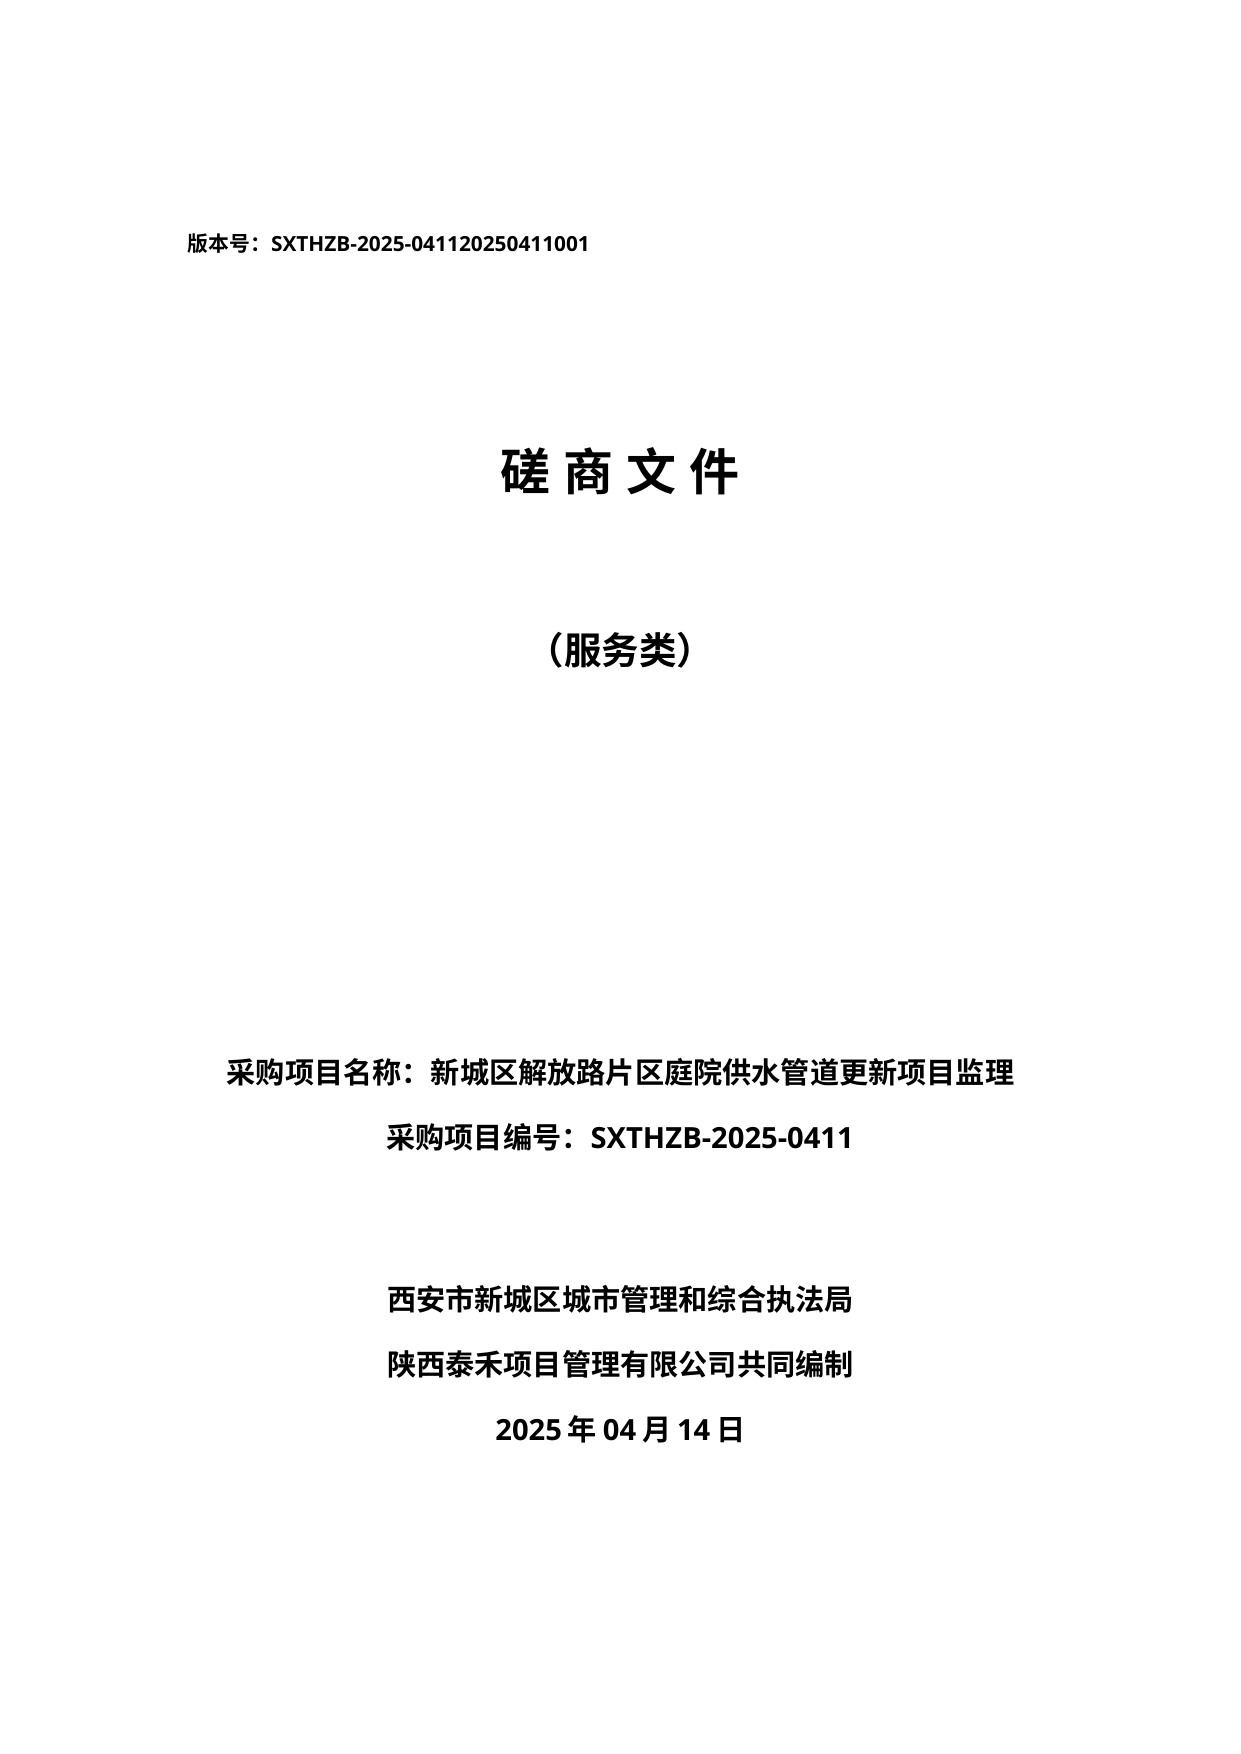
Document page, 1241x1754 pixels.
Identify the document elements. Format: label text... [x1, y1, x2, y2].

text 版本号：SXTHZB-2025-041120250411001 [187, 227, 1053, 422]
text 西安市新城区城市管理和综合执法局 [187, 1267, 1053, 1332]
text （服务类） [187, 617, 1053, 1039]
text 采购项目名称：新城区解放路片区庭院供水管道更新项目监理 [187, 1039, 1053, 1104]
text 磋 商 文 件 [187, 422, 1053, 617]
text 陕西泰禾项目管理有限公司共同编制 [187, 1332, 1053, 1397]
text 采购项目编号：SXTHZB-2025-0411 [187, 1104, 1053, 1267]
text 2025年04月14日 [187, 1397, 1053, 1462]
